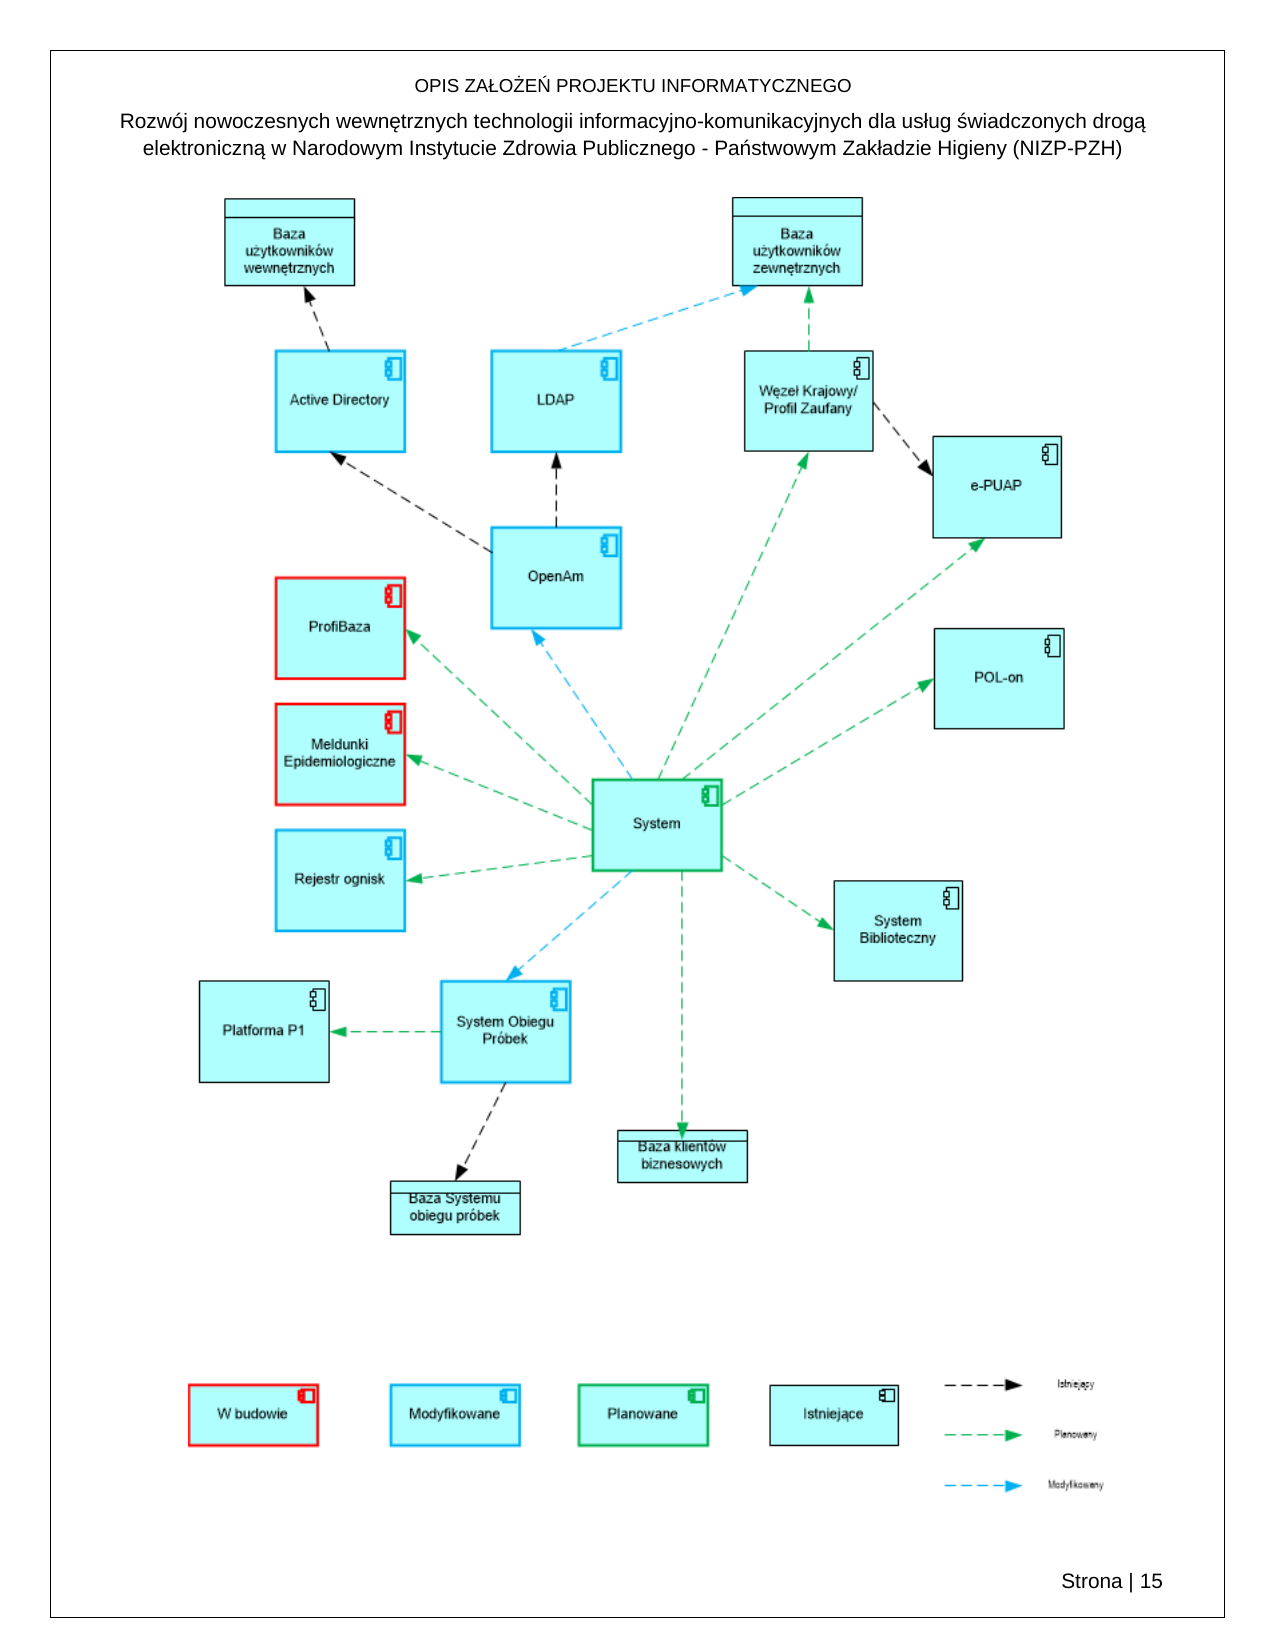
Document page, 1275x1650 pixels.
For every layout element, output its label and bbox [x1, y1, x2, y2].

picture [187, 197, 1104, 1493]
